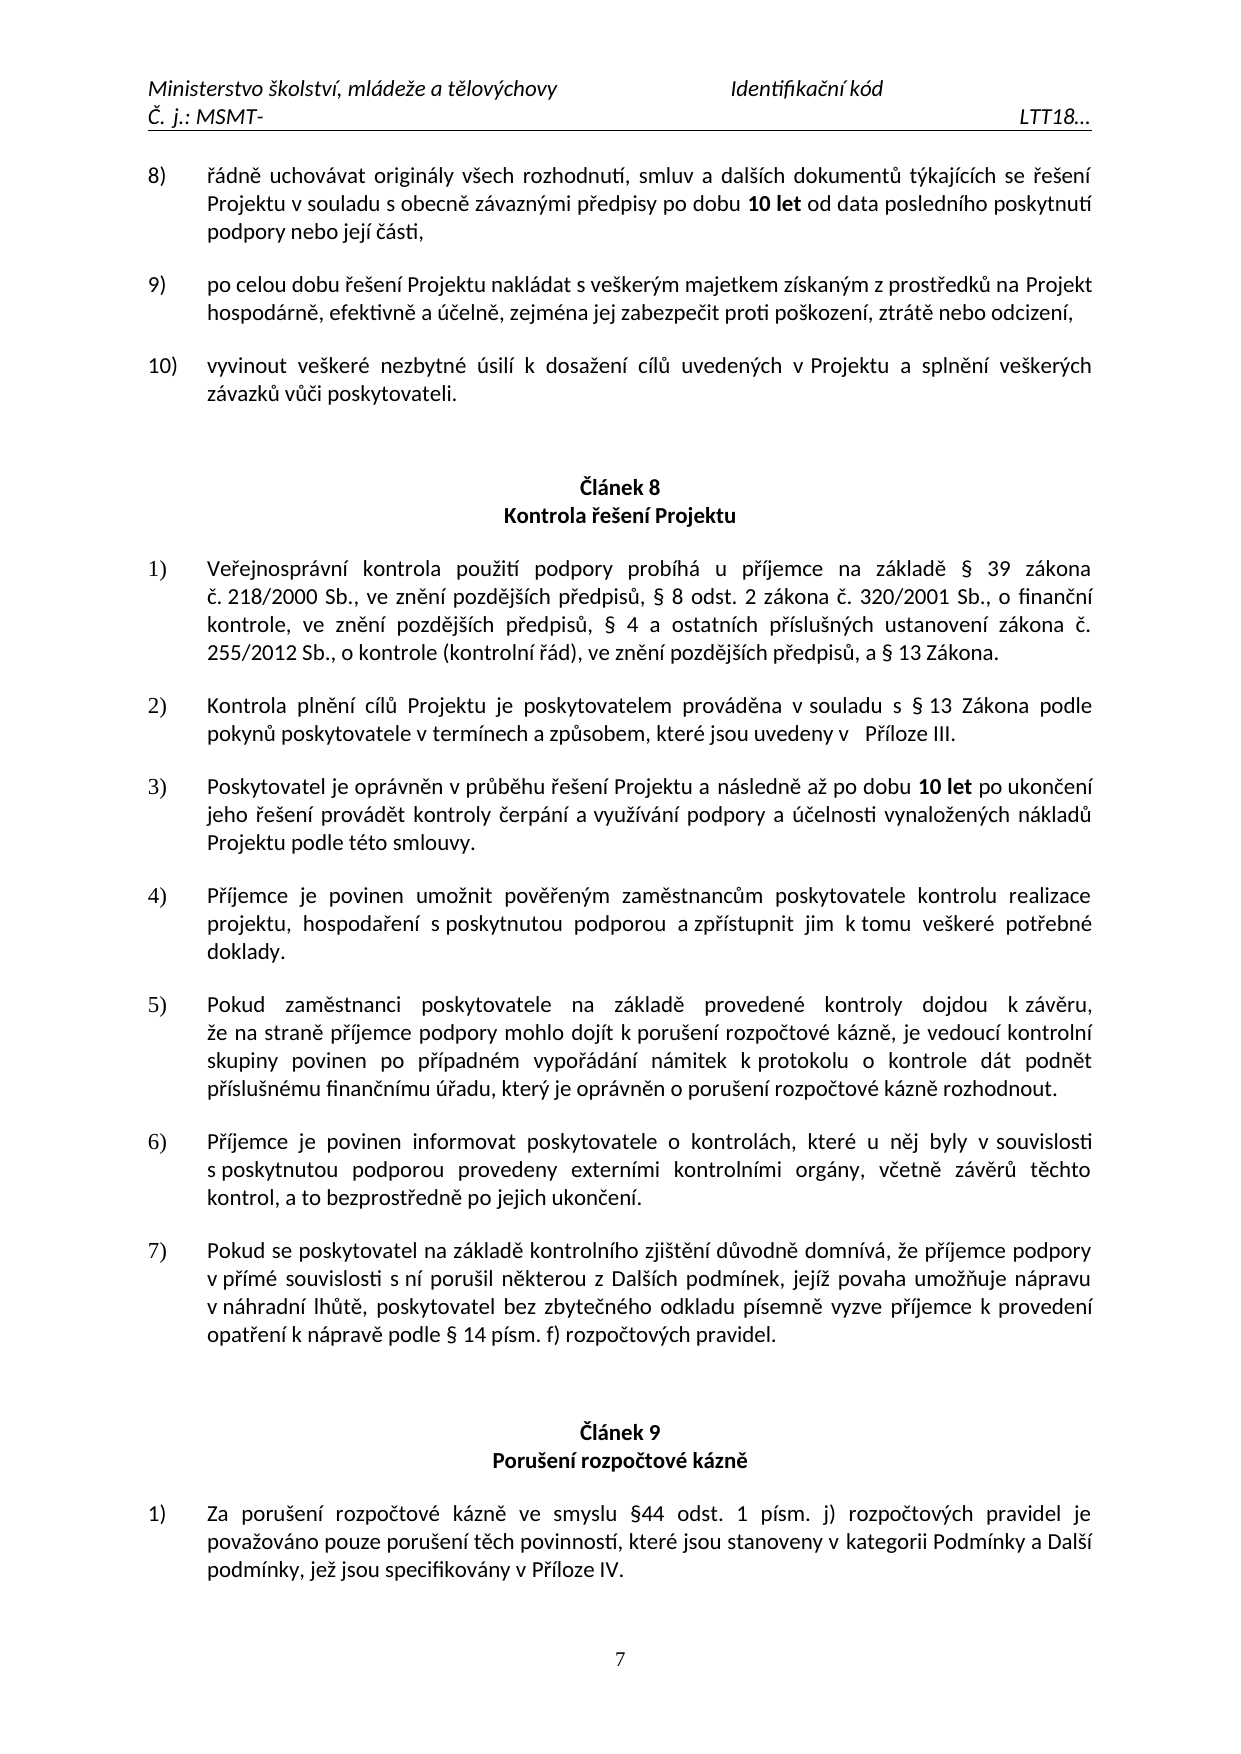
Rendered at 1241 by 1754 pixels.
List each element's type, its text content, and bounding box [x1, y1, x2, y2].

list Kontrola plnění cílů Projektu je poskytovatelem prováděna v souladu s § 13 Zákona podle pokynů poskytovatele v termínech a způsobem, které jsou uvedeny v Příloze III. [148, 691, 1092, 747]
text Kontrola řešení Projektu [148, 501, 1092, 529]
text Porušení rozpočtové kázně [148, 1446, 1092, 1474]
list Příjemce je povinen informovat poskytovatele o kontrolách, které u něj byly v souvislosti s poskytnutou podporou provedeny externími kontrolními orgány, včetně závěrů těchto kontrol, a to bezprostředně po jejich ukončení. [148, 1127, 1092, 1211]
list vyvinout veškeré nezbytné úsilí k dosažení cílů uvedených v Projektu a splnění veškerých závazků vůči poskytovateli. [148, 351, 1092, 407]
list Poskytovatel je oprávněn v průběhu řešení Projektu a následně až po dobu 10 let po ukončení jeho řešení provádět kontroly čerpání a využívání podpory a účelnosti vynaložených nákladů Projektu podle této smlouvy. [148, 772, 1092, 856]
list Za porušení rozpočtové kázně ve smyslu §44 odst. 1 písm. j) rozpočtových pravidel je považováno pouze porušení těch povinností, které jsou stanoveny v kategorii Podmínky a Další podmínky, jež jsou specifikovány v Příloze IV. [148, 1499, 1092, 1583]
list Pokud se poskytovatel na základě kontrolního zjištění důvodně domnívá, že příjemce podpory v přímé souvislosti s ní porušil některou z Dalších podmínek, jejíž povaha umožňuje nápravu v náhradní lhůtě, poskytovatel bez zbytečného odkladu písemně vyzve příjemce k provedení opatření k nápravě podle § 14 písm. f) rozpočtových pravidel. [148, 1236, 1092, 1348]
list Veřejnosprávní kontrola použití podpory probíhá u příjemce na základě § 39 zákona č. 218/2000 Sb., ve znění pozdějších předpisů, § 8 odst. 2 zákona č. 320/2001 Sb., o finanční kontrole, ve znění pozdějších předpisů, § 4 a ostatních příslušných ustanovení zákona č. 255/2012 Sb., o kontrole (kontrolní řád), ve znění pozdějších předpisů, a § 13 Zákona. [148, 554, 1092, 666]
text Článek 9 [148, 1418, 1092, 1446]
list Pokud zaměstnanci poskytovatele na základě provedené kontroly dojdou k závěru, že na straně příjemce podpory mohlo dojít k porušení rozpočtové kázně, je vedoucí kontrolní skupiny povinen po případném vypořádání námitek k protokolu o kontrole dát podnět příslušnému finančnímu úřadu, který je oprávněn o porušení rozpočtové kázně rozhodnout. [148, 990, 1092, 1102]
list po celou dobu řešení Projektu nakládat s veškerým majetkem získaným z prostředků na Projekt hospodárně, efektivně a účelně, zejména jej zabezpečit proti poškození, ztrátě nebo odcizení, [148, 270, 1092, 326]
text Článek 8 [148, 473, 1092, 501]
list řádně uchovávat originály všech rozhodnutí, smluv a dalších dokumentů týkajících se řešení Projektu v souladu s obecně závaznými předpisy po dobu 10 let od data posledního poskytnutí podpory nebo její části, [148, 161, 1092, 245]
list Příjemce je povinen umožnit pověřeným zaměstnancům poskytovatele kontrolu realizace projektu, hospodaření s poskytnutou podporou a zpřístupnit jim k tomu veškeré potřebné doklady. [148, 881, 1092, 965]
